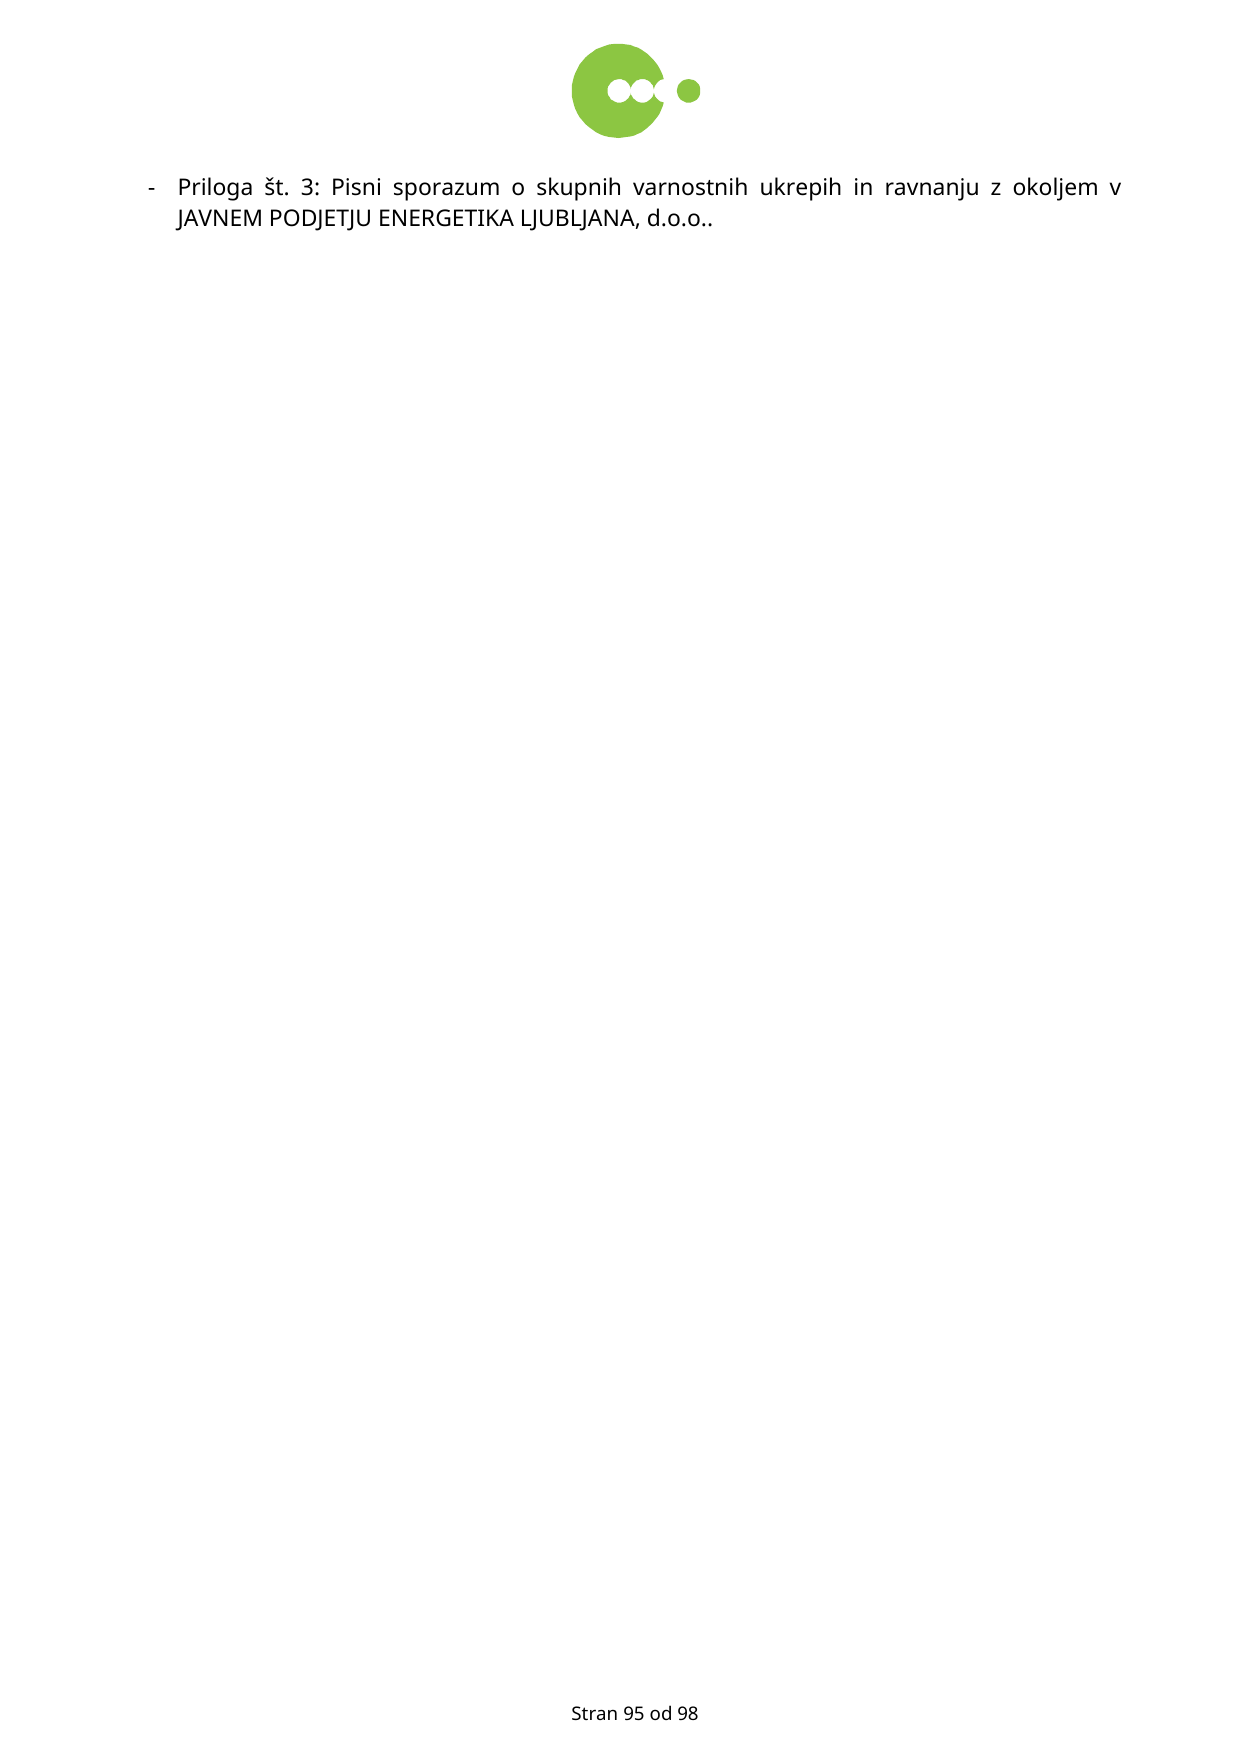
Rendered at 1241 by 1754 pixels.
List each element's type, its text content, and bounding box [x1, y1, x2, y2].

list Priloga št. 3: Pisni sporazum o skupnih varnostnih ukrepih in ravnanju z okoljem v JAVNEM PODJETJU ENERGETIKA LJUBLJANA, d.o.o.. [148, 171, 1122, 233]
